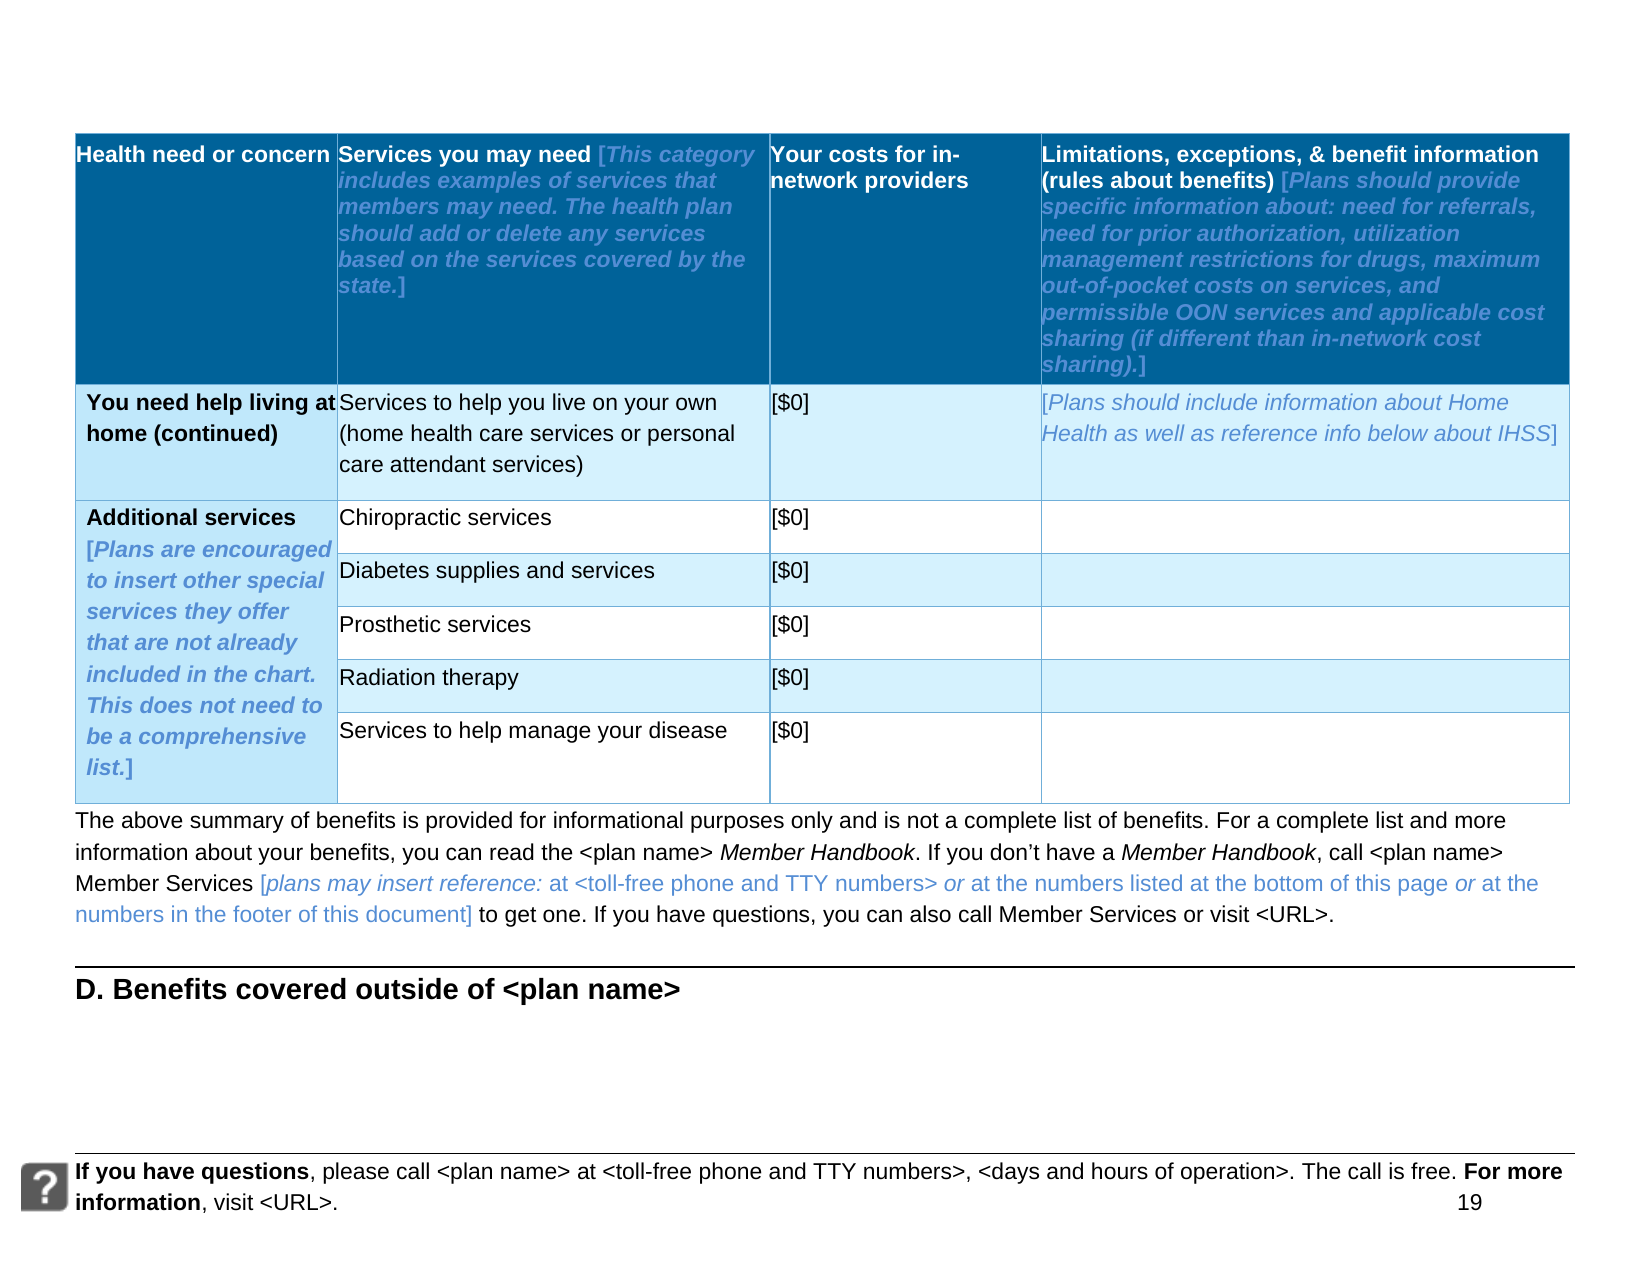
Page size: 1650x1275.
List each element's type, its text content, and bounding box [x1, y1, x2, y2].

subtitle Benefits covered outside of <plan name> [75, 968, 1575, 1007]
table_cell [$0] [771, 554, 1041, 606]
table_cell Chiropractic services [338, 501, 769, 553]
picture [21, 1162, 70, 1213]
table_header Your costs for in-network providers [771, 134, 1041, 384]
text The above summary of benefits is provided for informational purposes only and is not a complete list of benefits. For a complete list and more information about your benefits, you can read the <plan name> Member Handbook. If you don’t have a Member Handbook, call <plan name> Member Services [plans may insert reference: at <toll-free phone and TTY numbers> or at the numbers listed at the bottom of this page or at the numbers in the footer of this document] to get one. If you have questions, you can also call Member Services or visit <URL>. [75, 804, 1575, 929]
table_cell [$0] [771, 660, 1041, 712]
table_header Health need or concern [76, 134, 337, 384]
table_cell Services to help you live on your own (home health care services or personal care attendant services) [338, 385, 769, 500]
table_header Limitations, exceptions, & benefit information (rules about benefits) [Plans should provide specific information about: need for referrals, need for prior authorization, utilization management restrictions for drugs, maximum out-of-pocket costs on services, and permissible OON services and applicable cost sharing (if different than in-network cost sharing).] [1042, 134, 1569, 384]
table_cell Diabetes supplies and services [338, 554, 769, 606]
table_cell Prosthetic services [338, 607, 769, 659]
table_cell [1042, 713, 1569, 803]
table_cell [1042, 501, 1569, 553]
table_cell Radiation therapy [338, 660, 769, 712]
table_cell Services to help manage your disease [338, 713, 769, 803]
table_cell [1042, 660, 1569, 712]
table_cell You need help living at home (continued) [76, 385, 337, 500]
table_cell [$0] [771, 713, 1041, 803]
table_header Services you may need [This category includes examples of services that members may need. The health plan should add or delete any services based on the services covered by the state.] [338, 134, 769, 384]
table_cell [1042, 554, 1569, 606]
table_cell [Plans should include information about Home Health as well as reference info below about IHSS] [1042, 385, 1569, 500]
table_cell [$0] [771, 385, 1041, 500]
table_cell [1042, 607, 1569, 659]
table_cell [$0] [771, 607, 1041, 659]
table_cell [$0] [771, 501, 1041, 553]
table_cell Additional services [Plans are encouraged to insert other special services they offer that are not already included in the chart. This does not need to be a comprehensive list.] [76, 501, 337, 803]
